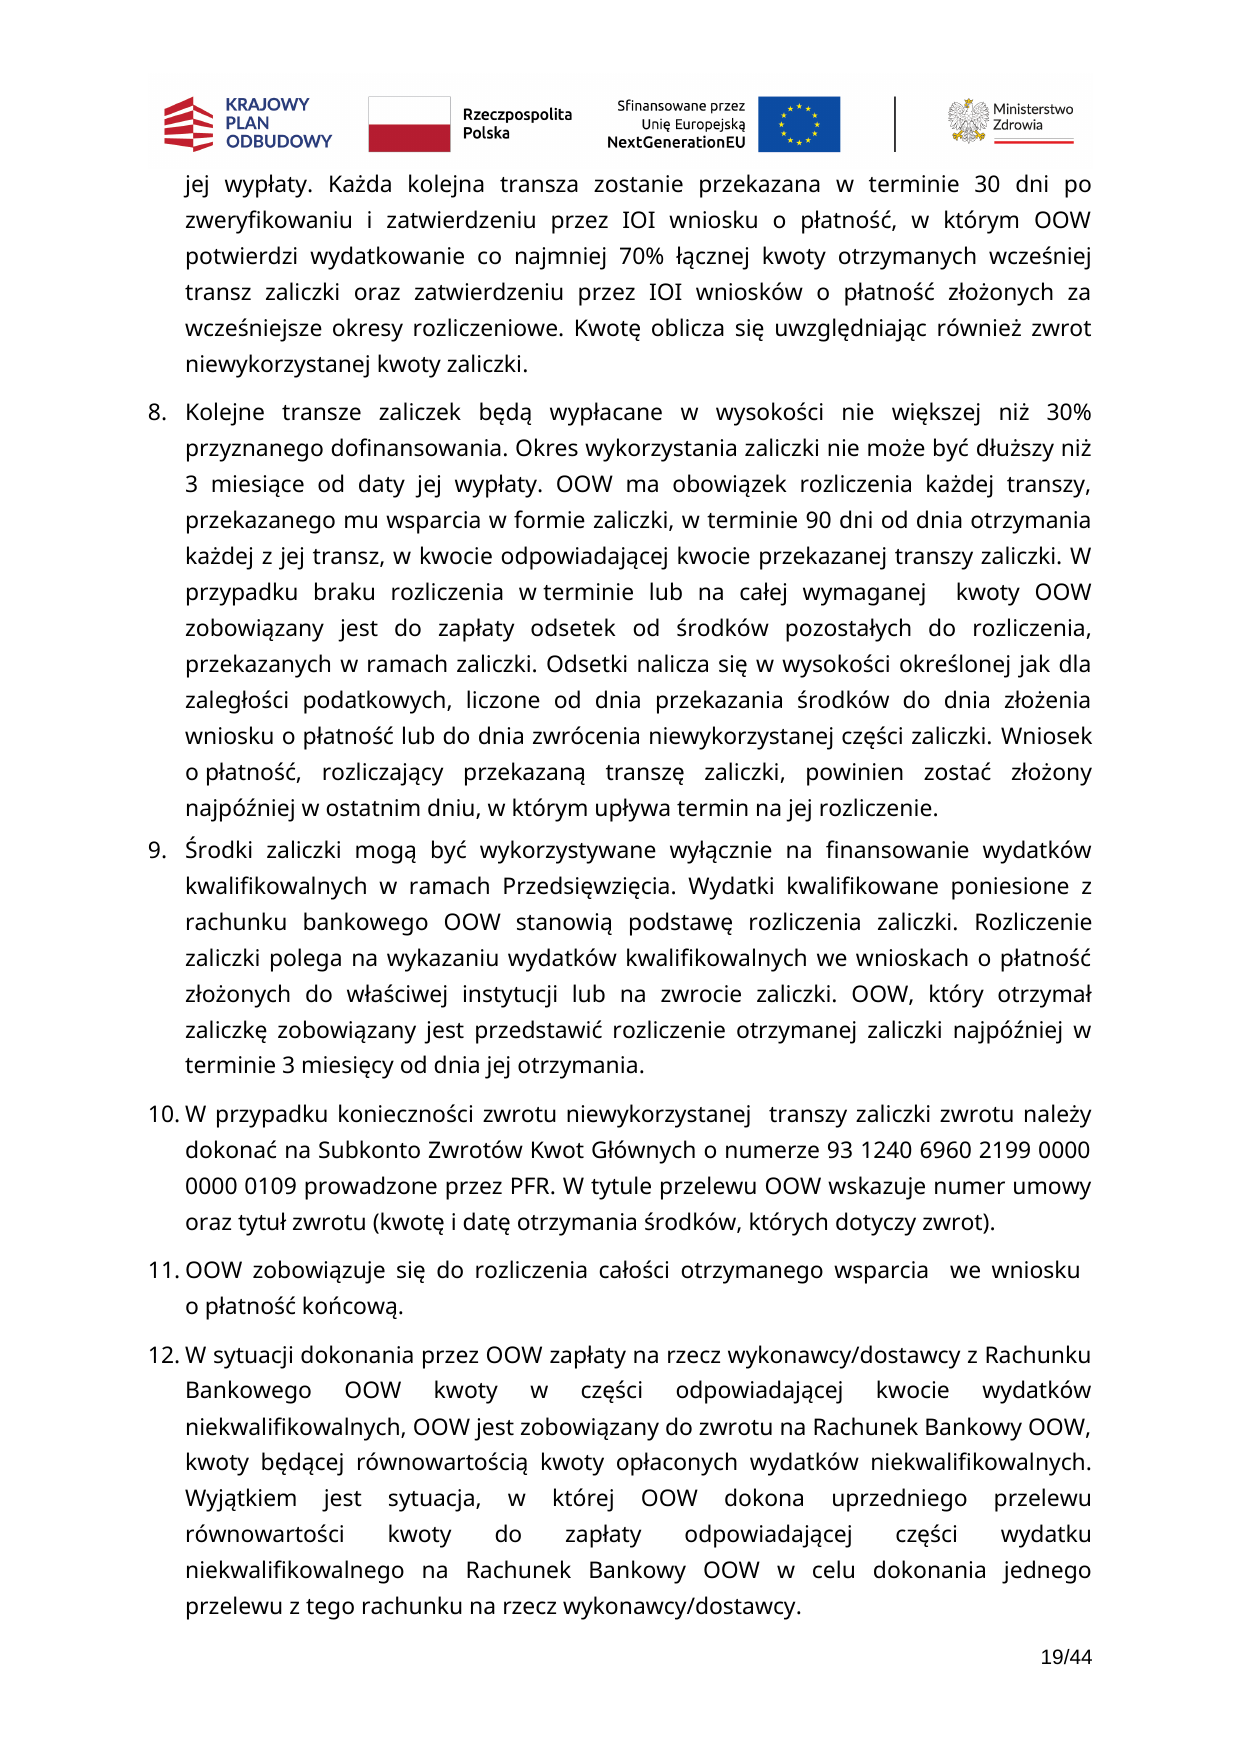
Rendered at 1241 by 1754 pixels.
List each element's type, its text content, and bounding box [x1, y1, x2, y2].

list OOW zobowiązuje się do rozliczenia całości otrzymanego wsparcia we wniosku o płatność końcową. [148, 1254, 1092, 1321]
picture [147, 73, 1093, 169]
list W sytuacji dokonania przez OOW zapłaty na rzecz wykonawcy/dostawcy z Rachunku Bankowego OOW kwoty w części odpowiadającej kwocie wydatków niekwalifikowalnych, OOW jest zobowiązany do zwrotu na Rachunek Bankowy OOW, kwoty będącej równowartością kwoty opłaconych wydatków niekwalifikowalnych. Wyjątkiem jest sytuacja, w której OOW dokona uprzedniego przelewu równowartości kwoty do zapłaty odpowiadającej części wydatku niekwalifikowalnego na Rachunek Bankowy OOW w celu dokonania jednego przelewu z tego rachunku na rzecz wykonawcy/dostawcy. [148, 1338, 1092, 1621]
list Kolejne transze zaliczek będą wypłacane w wysokości nie większej niż 30% przyznanego dofinansowania. Okres wykorzystania zaliczki nie może być dłuższy niż 3 miesiące od daty jej wypłaty. OOW ma obowiązek rozliczenia każdej transzy, przekazanego mu wsparcia w formie zaliczki, w terminie 90 dni od dnia otrzymania każdej z jej transz, w kwocie odpowiadającej kwocie przekazanej transzy zaliczki. W przypadku braku rozliczenia w terminie lub na całej wymaganej kwoty OOW zobowiązany jest do zapłaty odsetek od środków pozostałych do rozliczenia, przekazanych w ramach zaliczki. Odsetki nalicza się w wysokości określonej jak dla zaległości podatkowych, liczone od dnia przekazania środków do dnia złożenia wniosku o płatność lub do dnia zwrócenia niewykorzystanej części zaliczki. Wniosek o płatność, rozliczający przekazaną transzę zaliczki, powinien zostać złożony najpóźniej w ostatnim dniu, w którym upływa termin na jej rozliczenie. [148, 396, 1092, 823]
list Środki zaliczki mogą być wykorzystywane wyłącznie na finansowanie wydatków kwalifikowalnych w ramach Przedsięwzięcia. Wydatki kwalifikowane poniesione z rachunku bankowego OOW stanowią podstawę rozliczenia zaliczki. Rozliczenie zaliczki polega na wykazaniu wydatków kwalifikowalnych we wnioskach o płatność złożonych do właściwej instytucji lub na zwrocie zaliczki. OOW, który otrzymał zaliczkę zobowiązany jest przedstawić rozliczenie otrzymanej zaliczki najpóźniej w terminie 3 miesięcy od dnia jej otrzymania. [148, 834, 1092, 1081]
list W przypadku konieczności zwrotu niewykorzystanej transzy zaliczki zwrotu należy dokonać na Subkonto Zwrotów Kwot Głównych o numerze 93 1240 6960 2199 0000 0000 0109 prowadzone przez PFR. W tytule przelewu OOW wskazuje numer umowy oraz tytuł zwrotu (kwotę i datę otrzymania środków, których dotyczy zwrot). [148, 1098, 1092, 1237]
